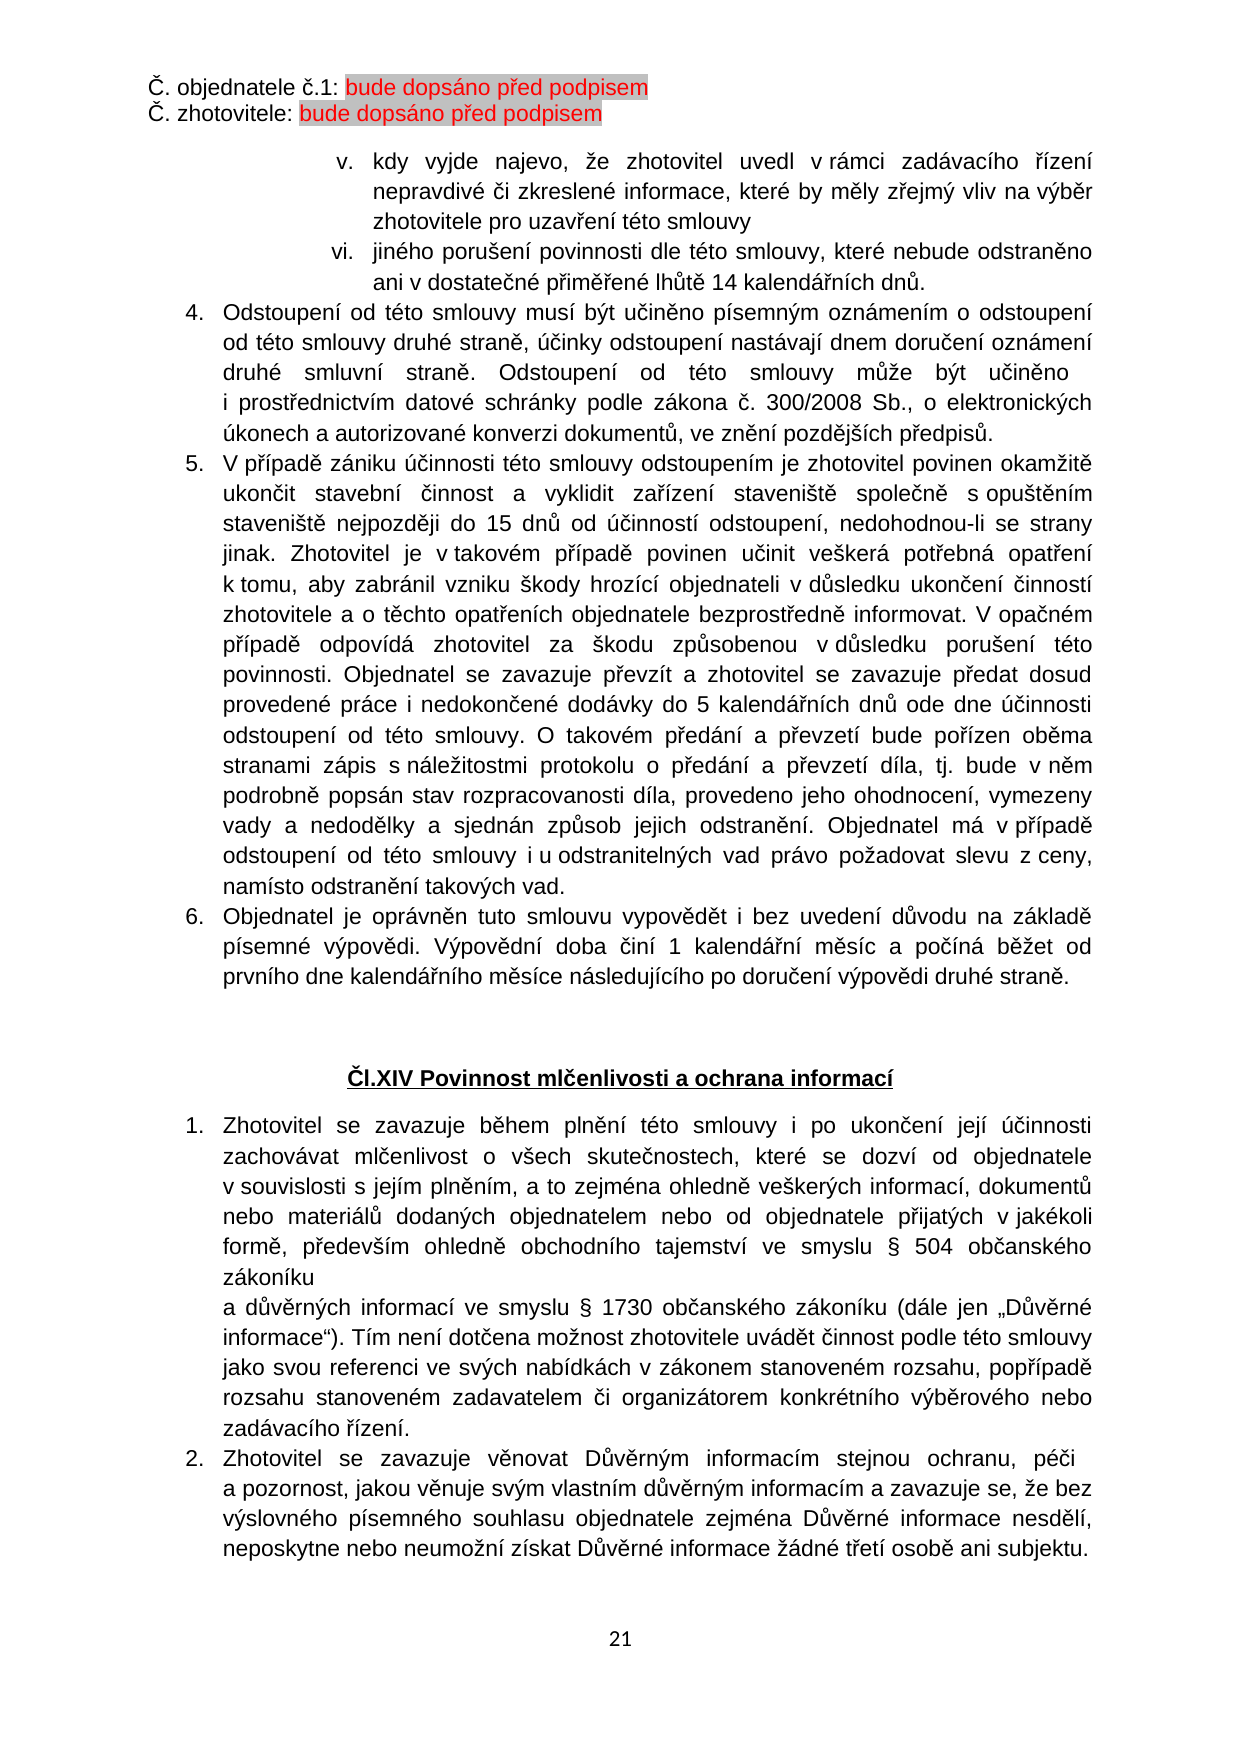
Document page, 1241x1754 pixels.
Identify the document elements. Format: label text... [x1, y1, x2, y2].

list V případě zániku účinnosti této smlouvy odstoupením je zhotovitel povinen okamžitě ukončit stavební činnost a vyklidit zařízení staveniště společně s opuštěním staveniště nejpozději do 15 dnů od účinností odstoupení, nedohodnou-li se strany jinak. Zhotovitel je v takovém případě povinen učinit veškerá potřebná opatření k tomu, aby zabránil vzniku škody hrozící objednateli v důsledku ukončení činností zhotovitele a o těchto opatřeních objednatele bezprostředně informovat. V opačném případě odpovídá zhotovitel za škodu způsobenou v důsledku porušení této povinnosti. Objednatel se zavazuje převzít a zhotovitel se zavazuje předat dosud provedené práce i nedokončené dodávky do 5 kalendářních dnů ode dne účinnosti odstoupení od této smlouvy. O takovém předání a převzetí bude pořízen oběma stranami zápis s náležitostmi protokolu o předání a převzetí díla, tj. bude v něm podrobně popsán stav rozpracovanosti díla, provedeno jeho ohodnocení, vymezeny vady a nedodělky a sjednán způsob jejich odstranění. Objednatel má v případě odstoupení od této smlouvy i u odstranitelných vad právo požadovat slevu z ceny, namísto odstranění takových vad. [185, 450, 1093, 899]
list Zhotovitel se zavazuje během plnění této smlouvy i po ukončení její účinnosti zachovávat mlčenlivost o všech skutečnostech, které se dozví od objednatele v souvislosti s jejím plněním, a to zejména ohledně veškerých informací, dokumentů nebo materiálů dodaných objednatelem nebo od objednatele přijatých v jakékoli formě, především ohledně obchodního tajemství ve smyslu § 504 občanského zákoníku a důvěrných informací ve smyslu § 1730 občanského zákoníku (dále jen „Důvěrné informace“). Tím není dotčena možnost zhotovitele uvádět činnost podle této smlouvy jako svou referenci ve svých nabídkách v zákonem stanoveném rozsahu, popřípadě rozsahu stanoveném zadavatelem či organizátorem konkrétního výběrového nebo zadávacího řízení. [185, 1112, 1093, 1441]
list jiného porušení povinnosti dle této smlouvy, které nebude odstraněno ani v dostatečné přiměřené lhůtě 14 kalendářních dnů. [354, 238, 1093, 295]
list kdy vyjde najevo, že zhotovitel uvedl v rámci zadávacího řízení nepravdivé či zkreslené informace, které by měly zřejmý vliv na výběr zhotovitele pro uzavření této smlouvy [354, 148, 1093, 234]
list Odstoupení od této smlouvy musí být učiněno písemným oznámením o odstoupení od této smlouvy druhé straně, účinky odstoupení nastávají dnem doručení oznámení druhé smluvní straně. Odstoupení od této smlouvy může být učiněno i prostřednictvím datové schránky podle zákona č. 300/2008 Sb., o elektronických úkonech a autorizované konverzi dokumentů, ve znění pozdějších předpisů. [185, 299, 1093, 446]
list Objednatel je oprávněn tuto smlouvu vypovědět i bez uvedení důvodu na základě písemné výpovědi. Výpovědní doba činí 1 kalendářní měsíc a počíná běžet od prvního dne kalendářního měsíce následujícího po doručení výpovědi druhé straně. [185, 903, 1093, 989]
text Čl.XIV Povinnost mlčenlivosti a ochrana informací [148, 1065, 1093, 1092]
list Zhotovitel se zavazuje věnovat Důvěrným informacím stejnou ochranu, péči a pozornost, jakou věnuje svým vlastním důvěrným informacím a zavazuje se, že bez výslovného písemného souhlasu objednatele zejména Důvěrné informace nesdělí, neposkytne nebo neumožní získat Důvěrné informace žádné třetí osobě ani subjektu. [185, 1445, 1093, 1562]
